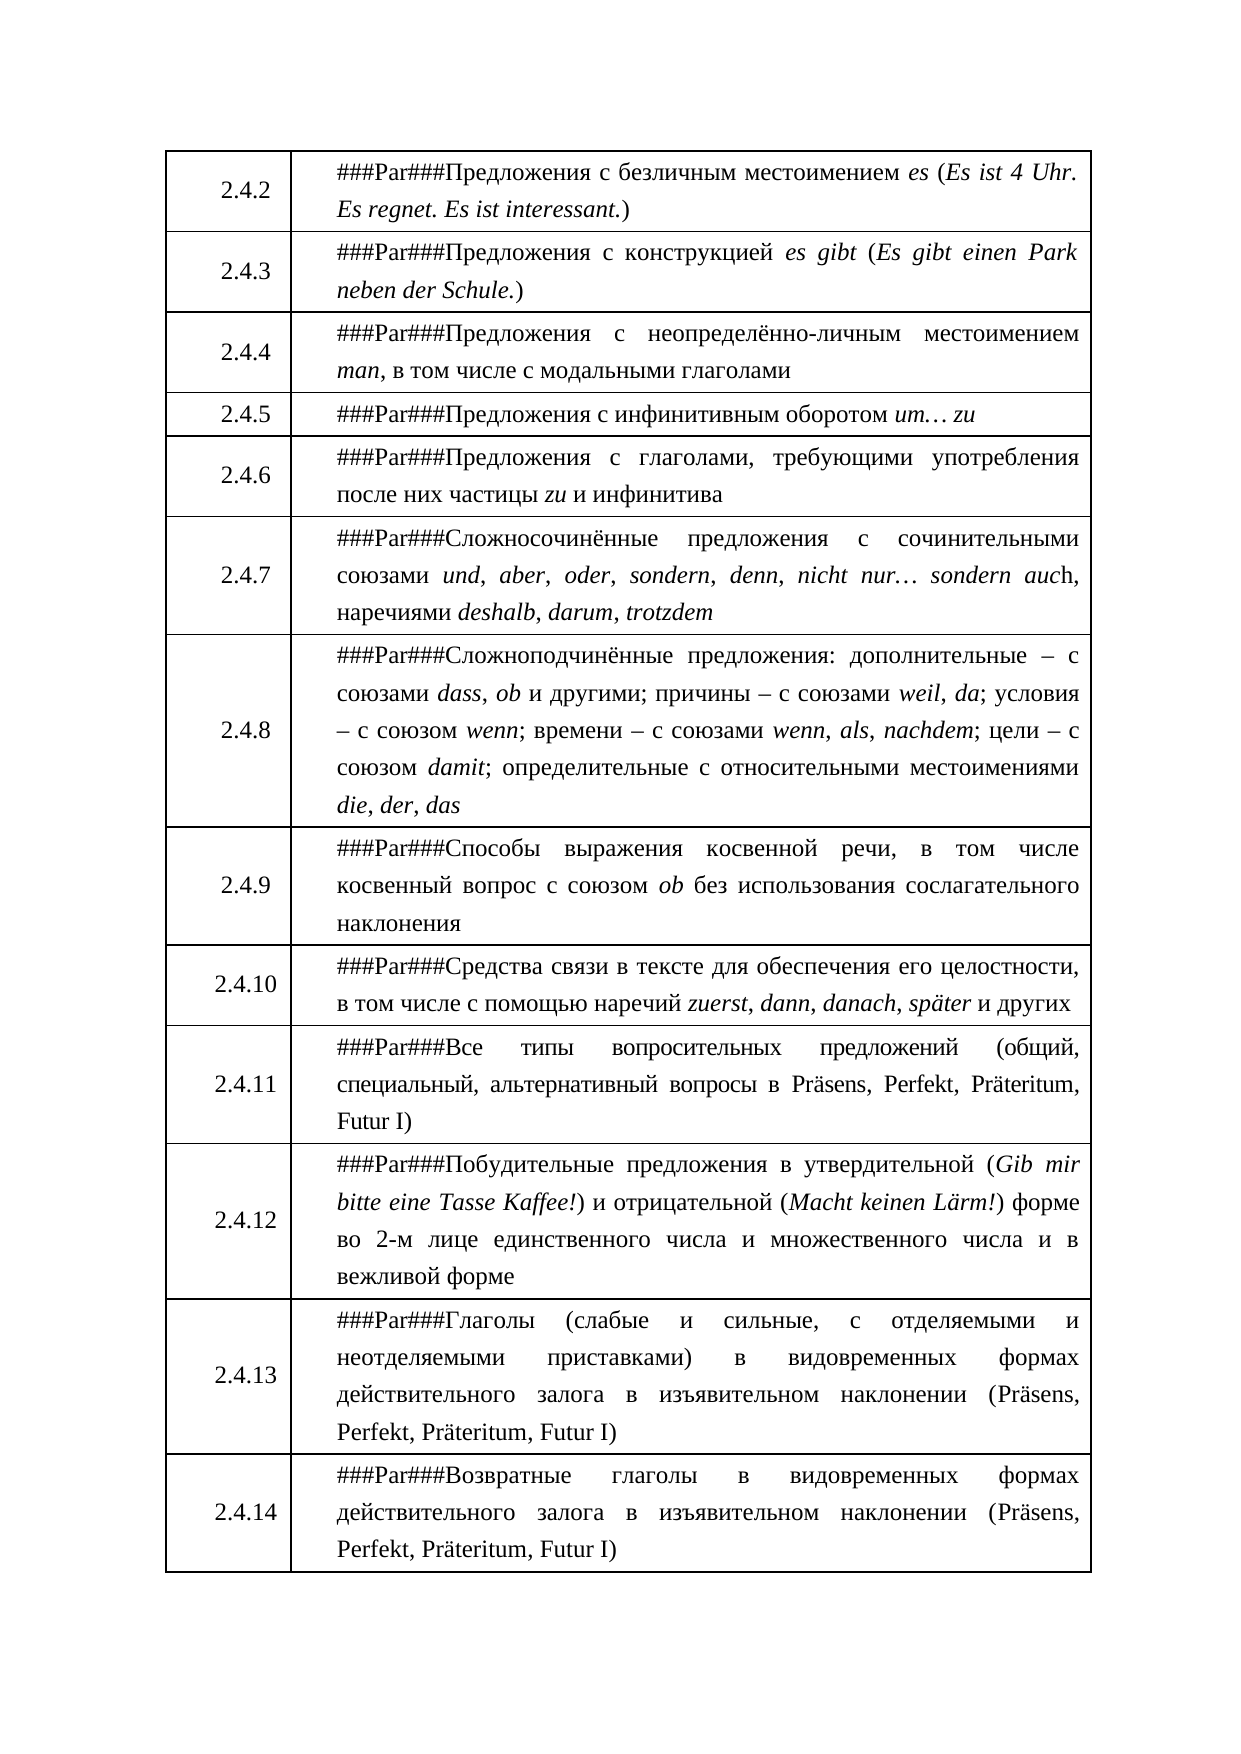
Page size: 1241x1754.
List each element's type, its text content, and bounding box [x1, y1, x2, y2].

table_cell 2.4.8 [167, 635, 290, 826]
table_cell 2.4.9 [167, 828, 290, 944]
table_cell ###Par###Средства связи в тексте для обеспечения его целостности, в том числе с помощью наречий zuerst, dann, danach, später и других [292, 946, 1090, 1025]
table_cell 2.4.12 [167, 1144, 290, 1298]
table_cell 2.4.2 [167, 152, 290, 231]
table_cell 2.4.14 [167, 1455, 290, 1571]
table_cell 2.4.13 [167, 1300, 290, 1453]
table_cell 2.4.3 [167, 232, 290, 311]
table_cell ###Par###Сложносочинённые предложения с сочинительными союзами und, aber, oder, sondern, denn, nicht nur… sondern auch, наречиями deshalb, darum, trotzdem [292, 517, 1090, 634]
table_cell ###Par###Сложноподчинённые предложения: дополнительные – с союзами dass, ob и другими; причины – с союзами weil, da; условия – с союзом wenn; времени – с союзами wenn, als, nachdem; цели – с союзом damit; определительные с относительными местоимениями die, der, das [292, 635, 1090, 826]
table_cell ###Par###Предложения с глаголами, требующими употребления после них частицы zu и инфинитива [292, 437, 1090, 516]
table_cell 2.4.4 [167, 313, 290, 392]
table_cell 2.4.11 [167, 1026, 290, 1143]
table_cell ###Par###Глаголы (слабые и сильные, с отделяемыми и неотделяемыми приставками) в видовременных формах действительного залога в изъявительном наклонении (Präsens, Perfekt, Präteritum, Futur I) [292, 1300, 1090, 1453]
table_cell 2.4.7 [167, 517, 290, 634]
table_cell ###Par###Способы выражения косвенной речи, в том числе косвенный вопрос с союзом ob без использования сослагательного наклонения [292, 828, 1090, 944]
table_cell ###Par###Все типы вопросительных предложений (общий, специальный, альтернативный вопросы в Präsens, Perfekt, Präteritum, Futur I) [292, 1026, 1090, 1143]
table_cell 2.4.6 [167, 437, 290, 516]
table_cell ###Par###Предложения с неопределённо-личным местоимением man, в том числе с модальными глаголами [292, 313, 1090, 392]
table_cell ###Par###Предложения с безличным местоимением es (Es ist 4 Uhr. Es regnet. Es ist interessant.) [292, 152, 1090, 231]
table_cell 2.4.5 [167, 393, 290, 435]
table_cell ###Par###Побудительные предложения в утвердительной (Gib mir bitte eine Tasse Kaffee!) и отрицательной (Macht keinen Lärm!) форме во 2-м лице единственного числа и множественного числа и в вежливой форме [292, 1144, 1090, 1298]
table_cell ###Par###Возвратные глаголы в видовременных формах действительного залога в изъявительном наклонении (Präsens, Perfekt, Präteritum, Futur I) [292, 1455, 1090, 1571]
table_cell ###Par###Предложения c конструкцией es gibt (Es gibt einen Park neben der Schule.) [292, 232, 1090, 311]
table_cell ###Par###Предложения с инфинитивным оборотом um… zu [292, 393, 1090, 435]
table_cell 2.4.10 [167, 946, 290, 1025]
